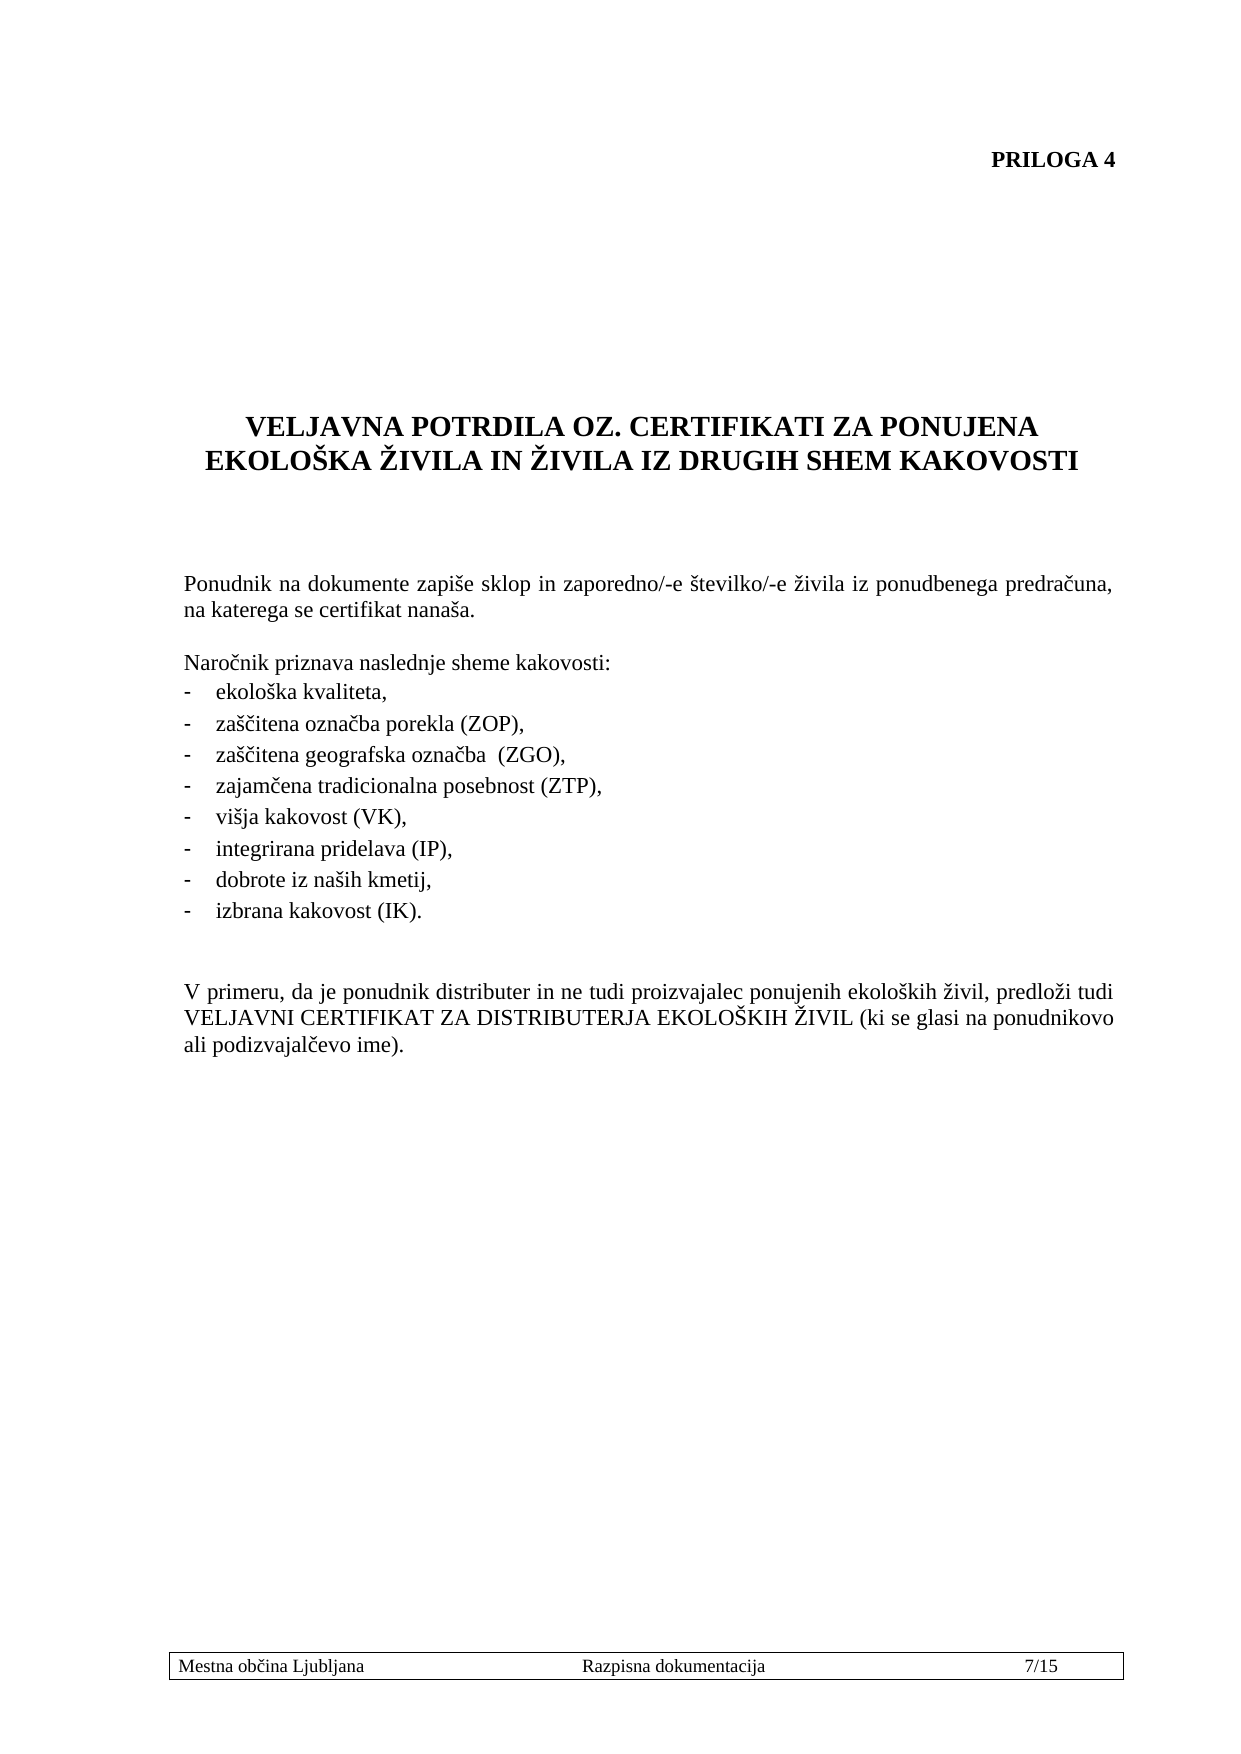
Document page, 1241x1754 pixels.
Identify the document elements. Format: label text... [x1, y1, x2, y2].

list izbrana kakovost (IK). [184, 894, 1114, 925]
list zaščitena geografska označba (ZGO), [184, 738, 1114, 769]
list dobrote iz naših kmetij, [184, 863, 1114, 894]
text PRILOGA 4 [66, 146, 1115, 172]
text VELJAVNA POTRDILA OZ. CERTIFIKATI ZA PONUJENA [66, 409, 1115, 443]
text V primeru, da je ponudnik distributer in ne tudi proizvajalec ponujenih ekoloških živil, predloži tudi VELJAVNI CERTIFIKAT ZA DISTRIBUTERJA EKOLOŠKIH ŽIVIL (ki se glasi na ponudnikovo ali podizvajalčevo ime). [184, 978, 1115, 1057]
list višja kakovost (VK), [184, 800, 1114, 832]
list zajamčena tradicionalna posebnost (ZTP), [184, 769, 1114, 800]
text Naročnik priznava naslednje sheme kakovosti: [184, 649, 1114, 675]
list integrirana pridelava (IP), [184, 832, 1114, 863]
list zaščitena označba porekla (ZOP), [184, 707, 1114, 738]
text Ponudnik na dokumente zapiše sklop in zaporedno/-e številko/-e živila iz ponudbenega predračuna, na katerega se certifikat nanaša. [184, 570, 1114, 623]
text EKOLOŠKA ŽIVILA IN ŽIVILA IZ DRUGIH SHEM KAKOVOSTI [66, 443, 1115, 476]
list ekološka kvaliteta, [184, 675, 1114, 707]
